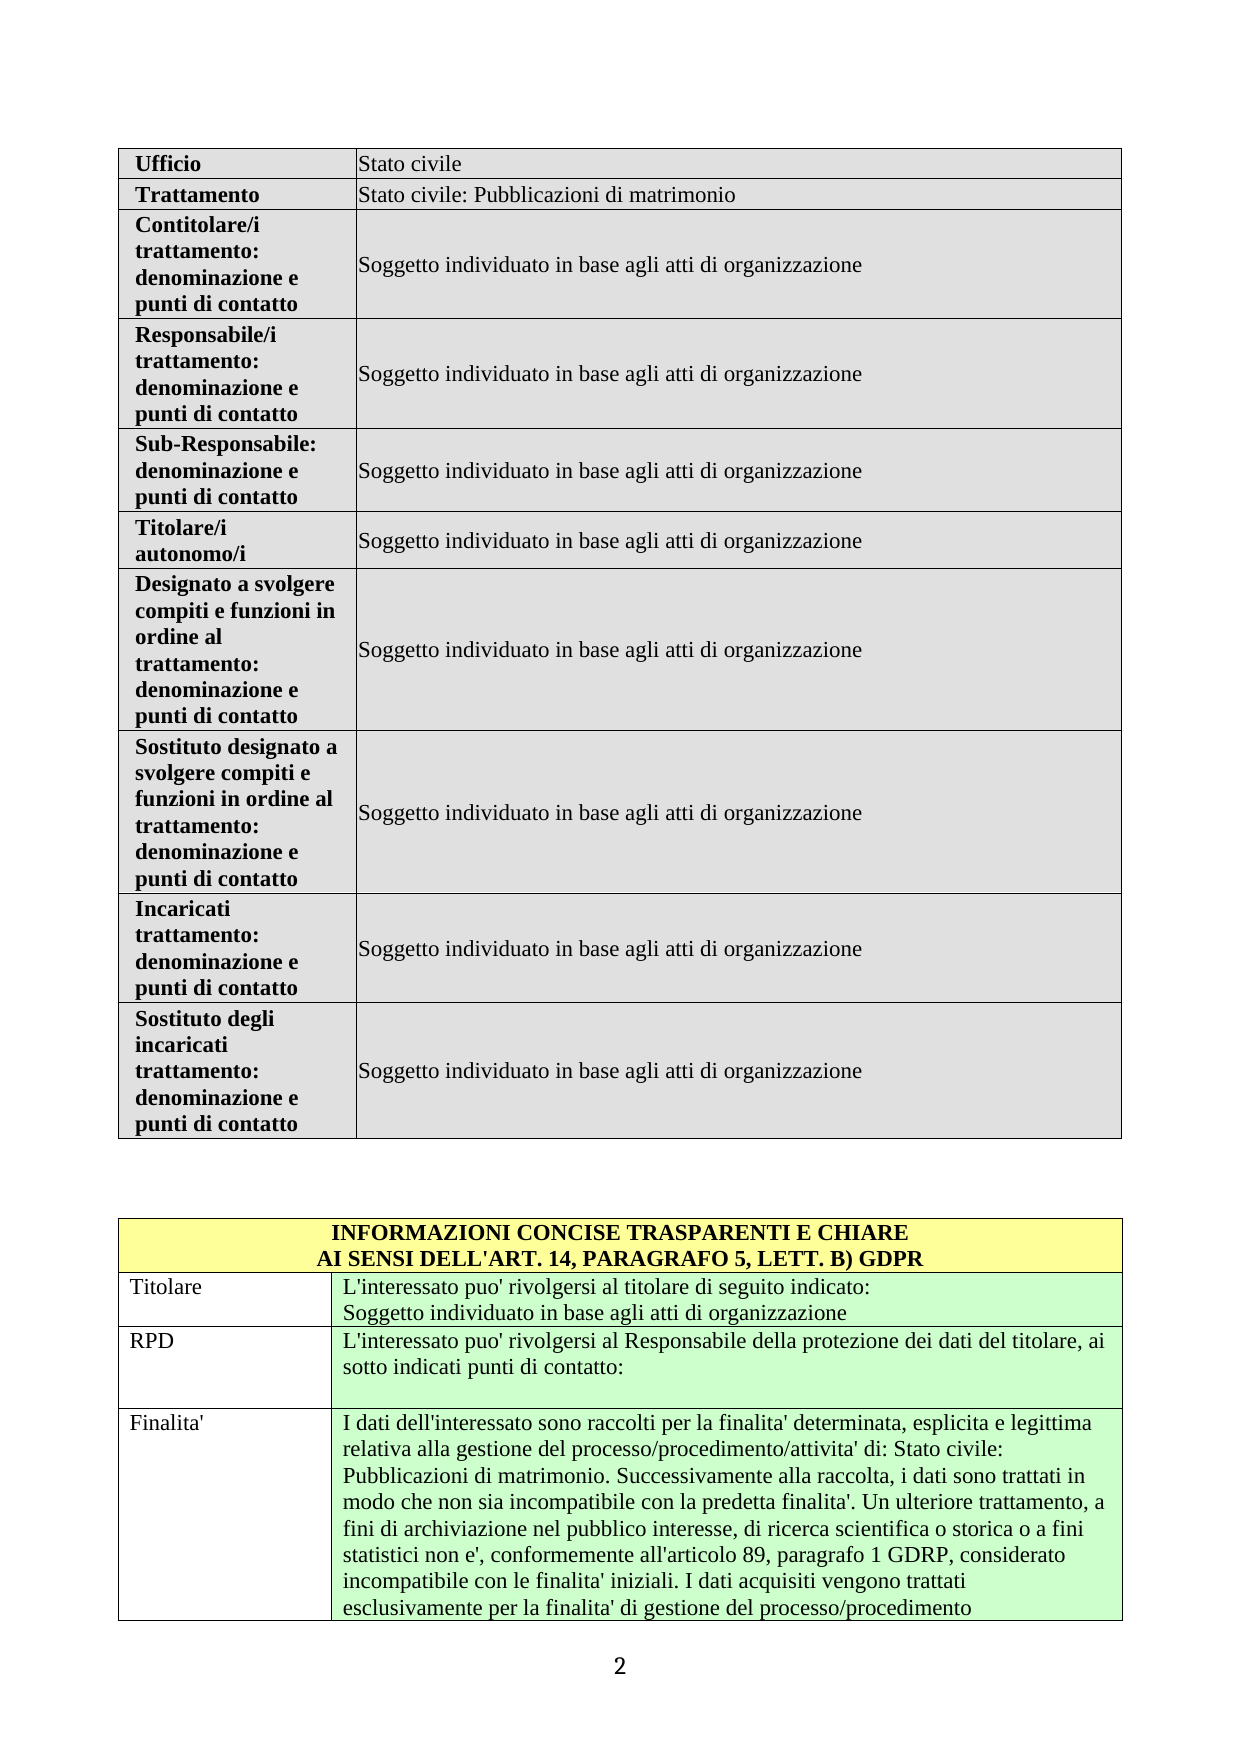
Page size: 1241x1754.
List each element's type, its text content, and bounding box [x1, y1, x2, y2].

table_cell Soggetto individuato in base agli atti di organizzazione [357, 1003, 1121, 1138]
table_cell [332, 1409, 1122, 1620]
table_cell Soggetto individuato in base agli atti di organizzazione [357, 569, 1121, 730]
table_cell Soggetto individuato in base agli atti di organizzazione [357, 512, 1121, 568]
table_cell Soggetto individuato in base agli atti di organizzazione [357, 319, 1121, 428]
table_cell Titolare [119, 1273, 331, 1326]
table_cell Stato civile: Pubblicazioni di matrimonio [357, 179, 1121, 209]
table_cell L'interessato puo' rivolgersi al titolare di seguito indicato: Soggetto individuato in base agli atti di organizzazione [332, 1273, 1122, 1326]
table_cell L'interessato puo' rivolgersi al Responsabile della protezione dei dati del titolare, ai sotto indicati punti di contatto: [332, 1327, 1122, 1408]
table_cell Incaricati trattamento: denominazione e punti di contatto [119, 894, 356, 1002]
table_cell Sub-Responsabile: denominazione e punti di contatto [119, 429, 356, 511]
table_cell Soggetto individuato in base agli atti di organizzazione [357, 210, 1121, 318]
table_cell Titolare/i autonomo/i [119, 512, 356, 568]
table_cell Soggetto individuato in base agli atti di organizzazione [357, 731, 1121, 892]
table_cell Sostituto designato a svolgere compiti e funzioni in ordine al trattamento: denominazione e punti di contatto [119, 731, 356, 892]
table_cell Trattamento [119, 179, 356, 209]
table_cell Finalita' [119, 1409, 331, 1620]
table_cell Designato a svolgere compiti e funzioni in ordine al trattamento: denominazione e punti di contatto [119, 569, 356, 730]
table_cell Soggetto individuato in base agli atti di organizzazione [357, 894, 1121, 1002]
table_cell Stato civile [357, 149, 1121, 178]
table_cell Ufficio [119, 149, 356, 178]
table_cell RPD [119, 1327, 331, 1408]
table_cell Sostituto degli incaricati trattamento: denominazione e punti di contatto [119, 1003, 356, 1138]
table_cell Soggetto individuato in base agli atti di organizzazione [357, 429, 1121, 511]
table_cell Responsabile/i trattamento: denominazione e punti di contatto [119, 319, 356, 428]
table_cell Contitolare/i trattamento: denominazione e punti di contatto [119, 210, 356, 318]
table_header INFORMAZIONI CONCISE TRASPARENTI E CHIARE AI SENSI DELL'ART. 14, PARAGRAFO 5, LETT. B) GDPR [119, 1219, 1122, 1272]
